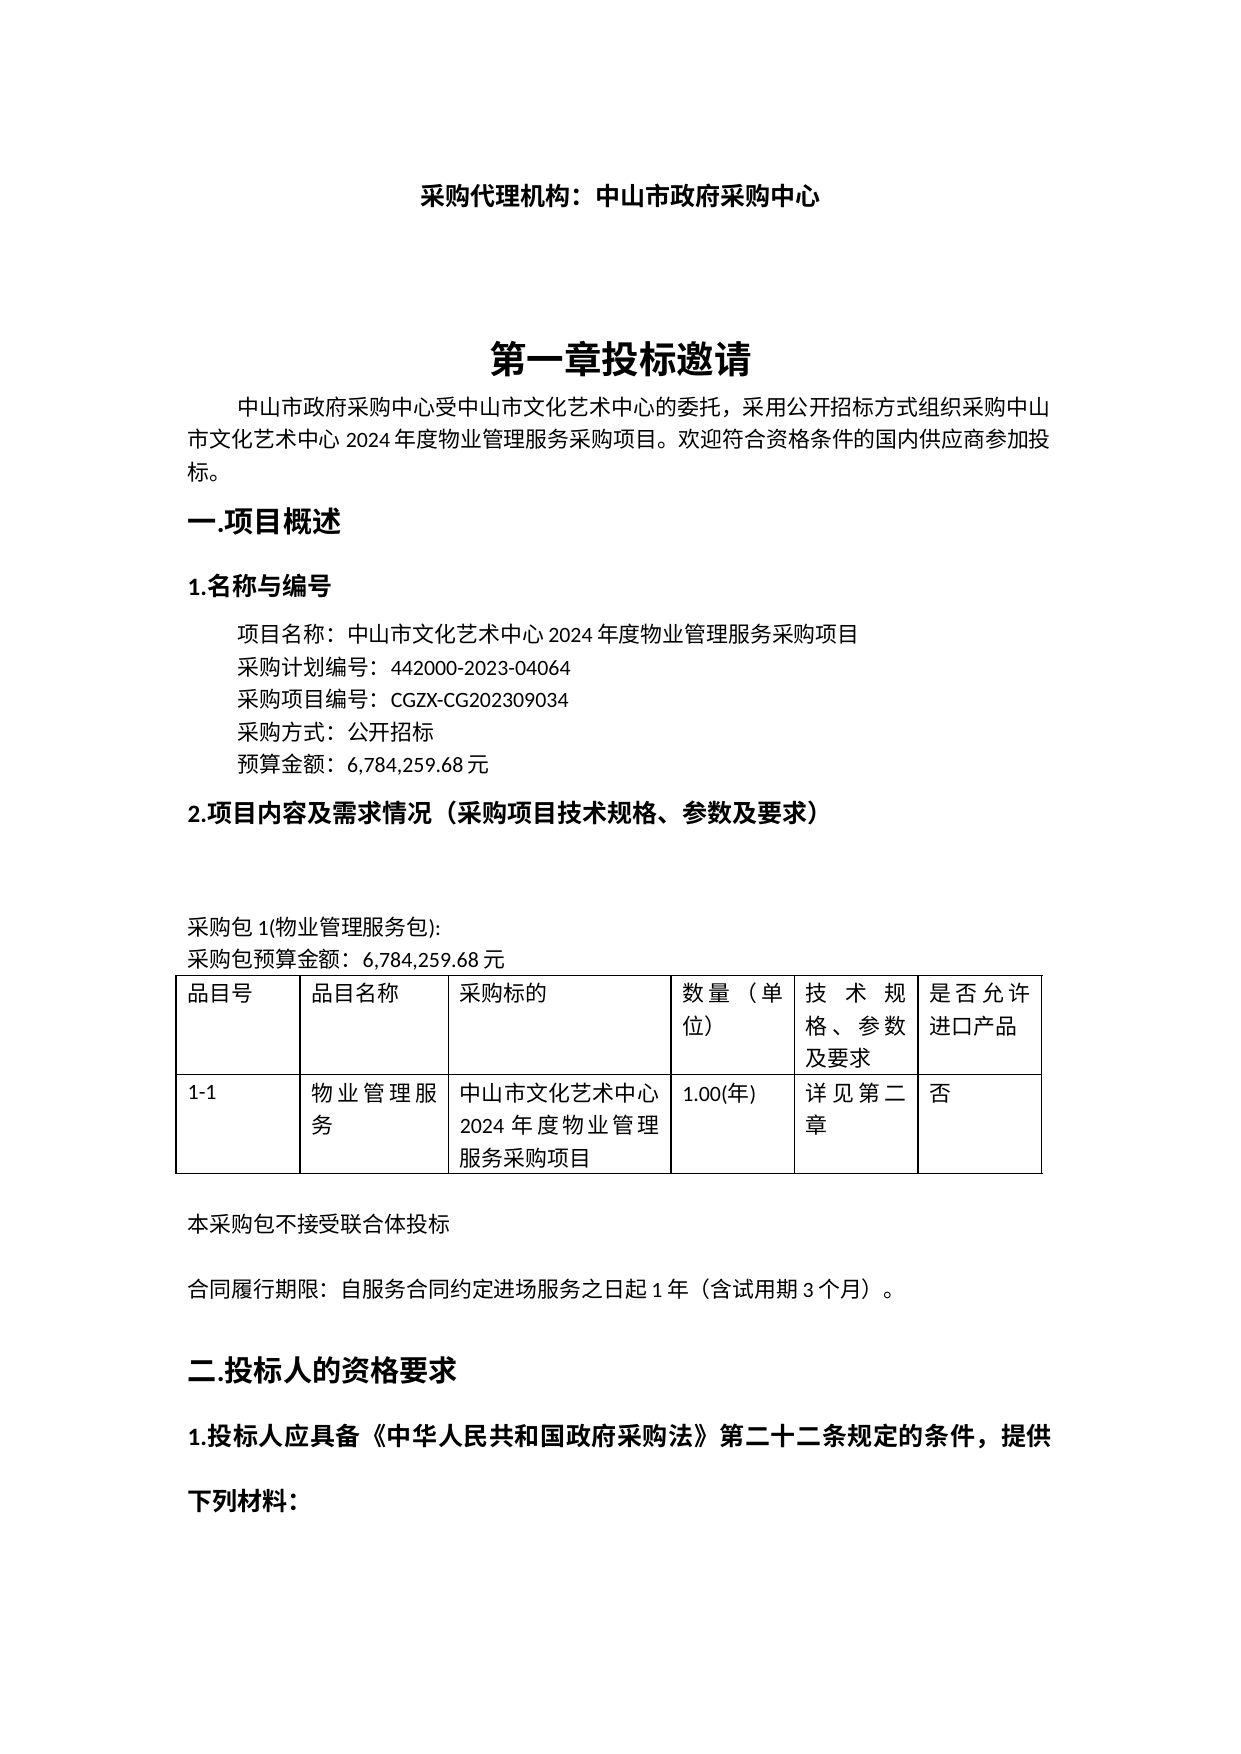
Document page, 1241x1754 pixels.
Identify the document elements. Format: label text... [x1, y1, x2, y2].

text 中山市政府采购中心受中山市文化艺术中心的委托，采用公开招标方式组织采购中山市文化艺术中心2024年度物业管理服务采购项目。欢迎符合资格条件的国内供应商参加投标。 [187, 389, 1053, 487]
table_header 技术规格、参数及要求 [795, 976, 917, 1073]
text 采购项目编号：CGZX-CG202309034 [187, 682, 1053, 714]
text 采购方式：公开招标 [187, 714, 1053, 747]
table_cell 中山市文化艺术中心2024年度物业管理服务采购项目 [449, 1075, 670, 1173]
table_cell 物业管理服务 [301, 1075, 448, 1173]
text 一.项目概述 [187, 487, 1053, 552]
table_cell 1.00(年) [672, 1075, 794, 1173]
table_header 品目号 [177, 976, 299, 1073]
text 项目名称：中山市文化艺术中心2024年度物业管理服务采购项目 [187, 617, 1053, 649]
text 采购计划编号：442000-2023-04064 [187, 649, 1053, 682]
table_cell 详见第二章 [795, 1075, 917, 1173]
text 1.投标人应具备《中华人民共和国政府采购法》第二十二条规定的条件，提供下列材料： [187, 1402, 1053, 1532]
table_header 是否允许进口产品 [919, 976, 1041, 1073]
text 第一章投标邀请 [187, 324, 1053, 389]
table_cell 否 [919, 1075, 1041, 1173]
text 预算金额：6,784,259.68元 [187, 747, 1053, 779]
table_header 数量（单位） [672, 976, 794, 1073]
text 采购包1(物业管理服务包): [187, 909, 1053, 942]
text 合同履行期限：自服务合同约定进场服务之日起1年（含试用期3个月）。 [187, 1272, 1053, 1304]
text 二.投标人的资格要求 [187, 1337, 1053, 1402]
table_cell 1-1 [177, 1075, 299, 1173]
text 本采购包不接受联合体投标 [187, 1207, 1053, 1239]
text 采购代理机构：中山市政府采购中心 [187, 162, 1053, 227]
text 2.项目内容及需求情况（采购项目技术规格、参数及要求） [187, 779, 1053, 844]
table_header 采购标的 [449, 976, 670, 1073]
table_header 品目名称 [301, 976, 448, 1073]
text 采购包预算金额：6,784,259.68元 [187, 942, 1053, 974]
text 1.名称与编号 [187, 552, 1053, 617]
